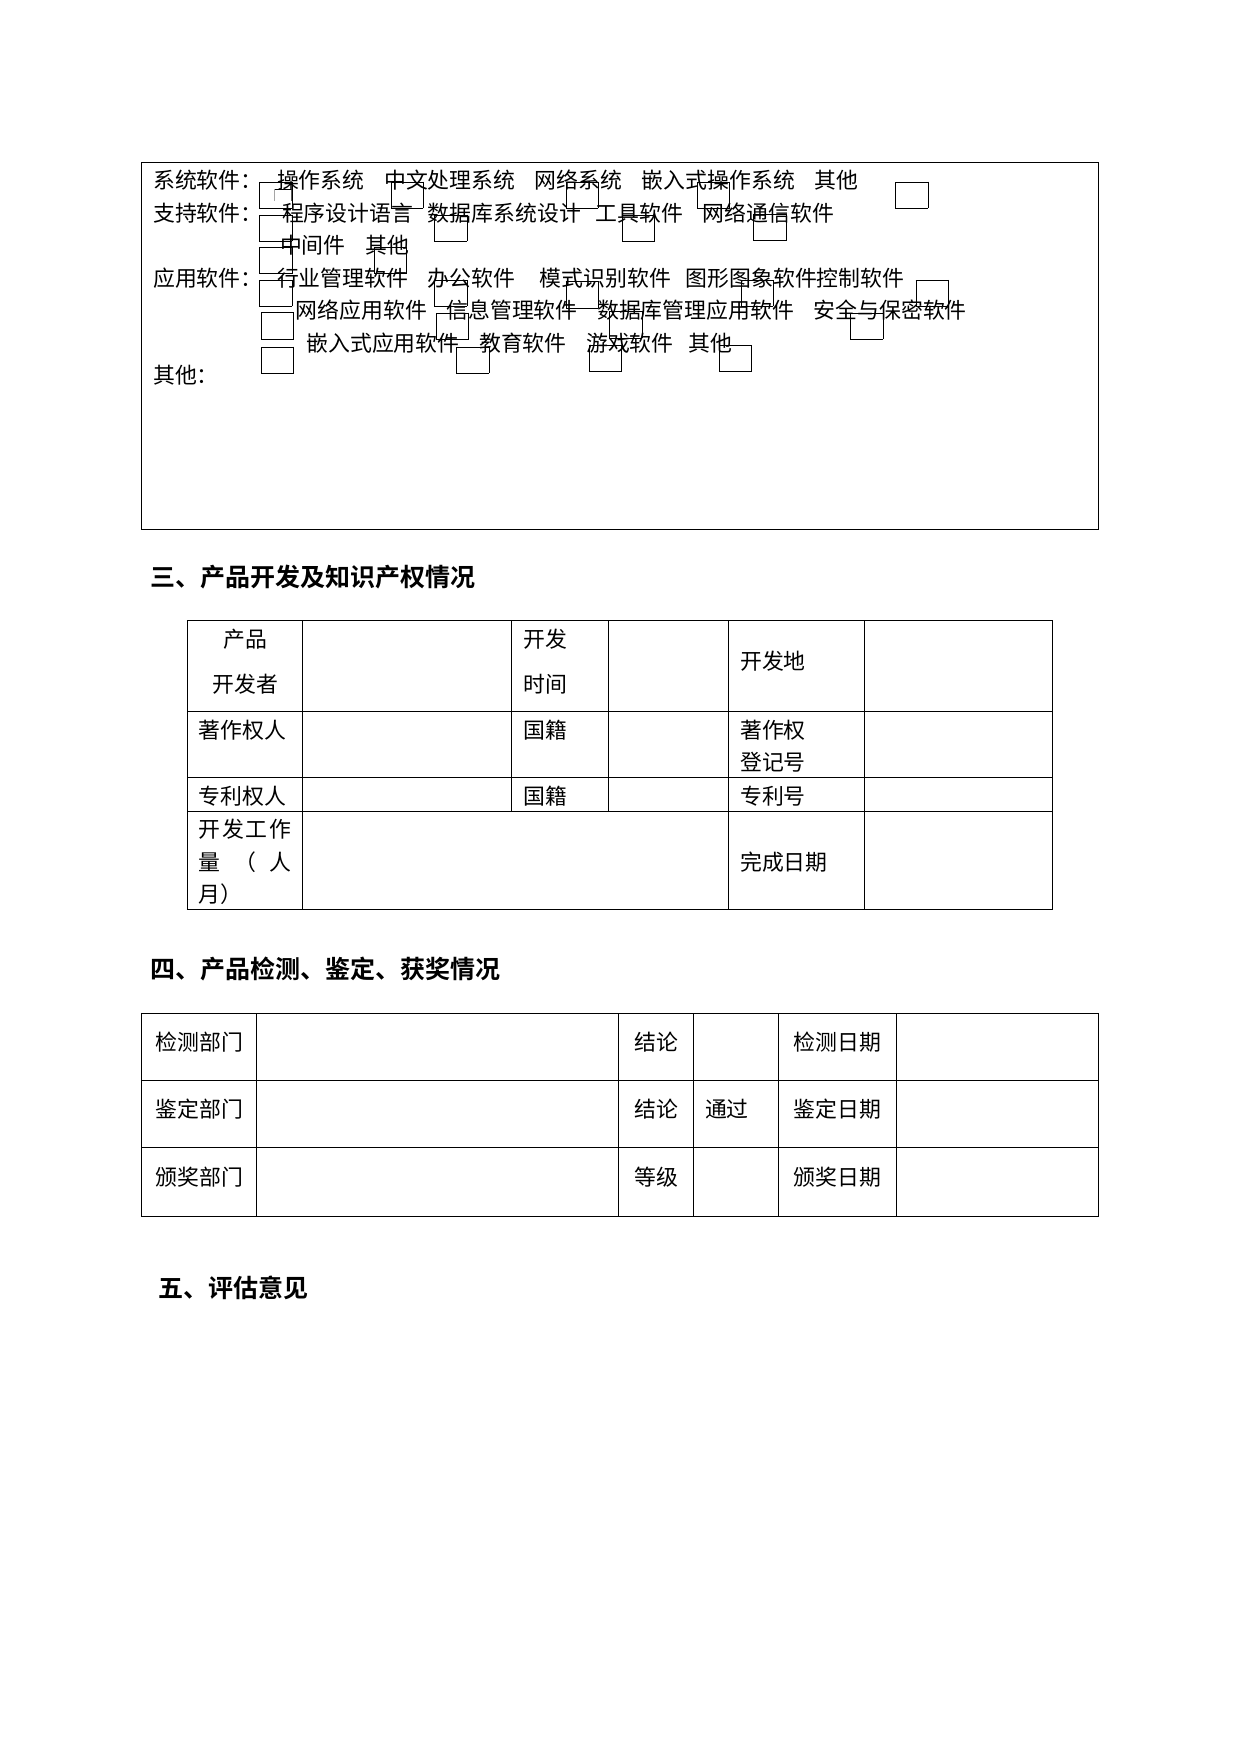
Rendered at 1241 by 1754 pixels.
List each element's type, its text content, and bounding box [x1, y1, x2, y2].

table_header 检测日期 [779, 1014, 896, 1080]
table_header 开发地 [729, 621, 864, 711]
table_cell 国籍 [512, 778, 608, 811]
table_cell [694, 1148, 778, 1216]
table_cell 完成日期 [729, 812, 864, 909]
table_cell [865, 712, 1052, 777]
table_cell [897, 1148, 1098, 1216]
table_cell 专利权人 [188, 778, 302, 811]
table_cell [303, 712, 511, 777]
table_cell 等级 [619, 1148, 693, 1216]
table_cell 通过 [694, 1081, 778, 1147]
text 四、产品检测、鉴定、获奖情况 [150, 935, 1053, 1000]
table_header [303, 621, 511, 711]
table_header 检测部门 [142, 1014, 256, 1080]
table_header 开发 时间 [512, 621, 608, 711]
table_header [897, 1014, 1098, 1080]
table_cell 国籍 [512, 712, 608, 777]
table_header [609, 621, 728, 711]
table_header [257, 1014, 618, 1080]
table_cell 颁奖日期 [779, 1148, 896, 1216]
text 五、评估意见 [158, 1254, 1053, 1319]
table_cell 鉴定日期 [779, 1081, 896, 1147]
table_cell [897, 1081, 1098, 1147]
table_cell [257, 1148, 618, 1216]
text 三、产品开发及知识产权情况 [150, 543, 1053, 608]
table_cell [303, 812, 728, 909]
table_header 系统软件： 操作系统 中文处理系统 网络系统 嵌入式操作系统 其他 支持软件： 程序设计语言 数据库系统设计 工具软件 网络通信软件 中间件 其他 应用软件： 行业管理软件 办公软件 模式识别软件 图形图象软件控制软件 网络应用软件 信息管理软件 数据库管理应用软件 安全与保密软件 嵌入式应用软件 教育软件 游戏软件 其他 其他： [142, 163, 1098, 529]
table_header 结论 [619, 1014, 693, 1080]
table_cell 开发工作量（人月） [188, 812, 302, 909]
table_cell [303, 778, 511, 811]
table_cell 结论 [619, 1081, 693, 1147]
table_header 产品 开发者 [188, 621, 302, 711]
table_cell [257, 1081, 618, 1147]
table_cell 颁奖部门 [142, 1148, 256, 1216]
table_cell [865, 778, 1052, 811]
table_cell 专利号 [729, 778, 864, 811]
table_header [865, 621, 1052, 711]
table_cell 著作权人 [188, 712, 302, 777]
table_header [694, 1014, 778, 1080]
table_cell [609, 712, 728, 777]
table_cell 鉴定部门 [142, 1081, 256, 1147]
table_cell [609, 778, 728, 811]
table_cell [865, 812, 1052, 909]
table_cell 著作权 登记号 [729, 712, 864, 777]
